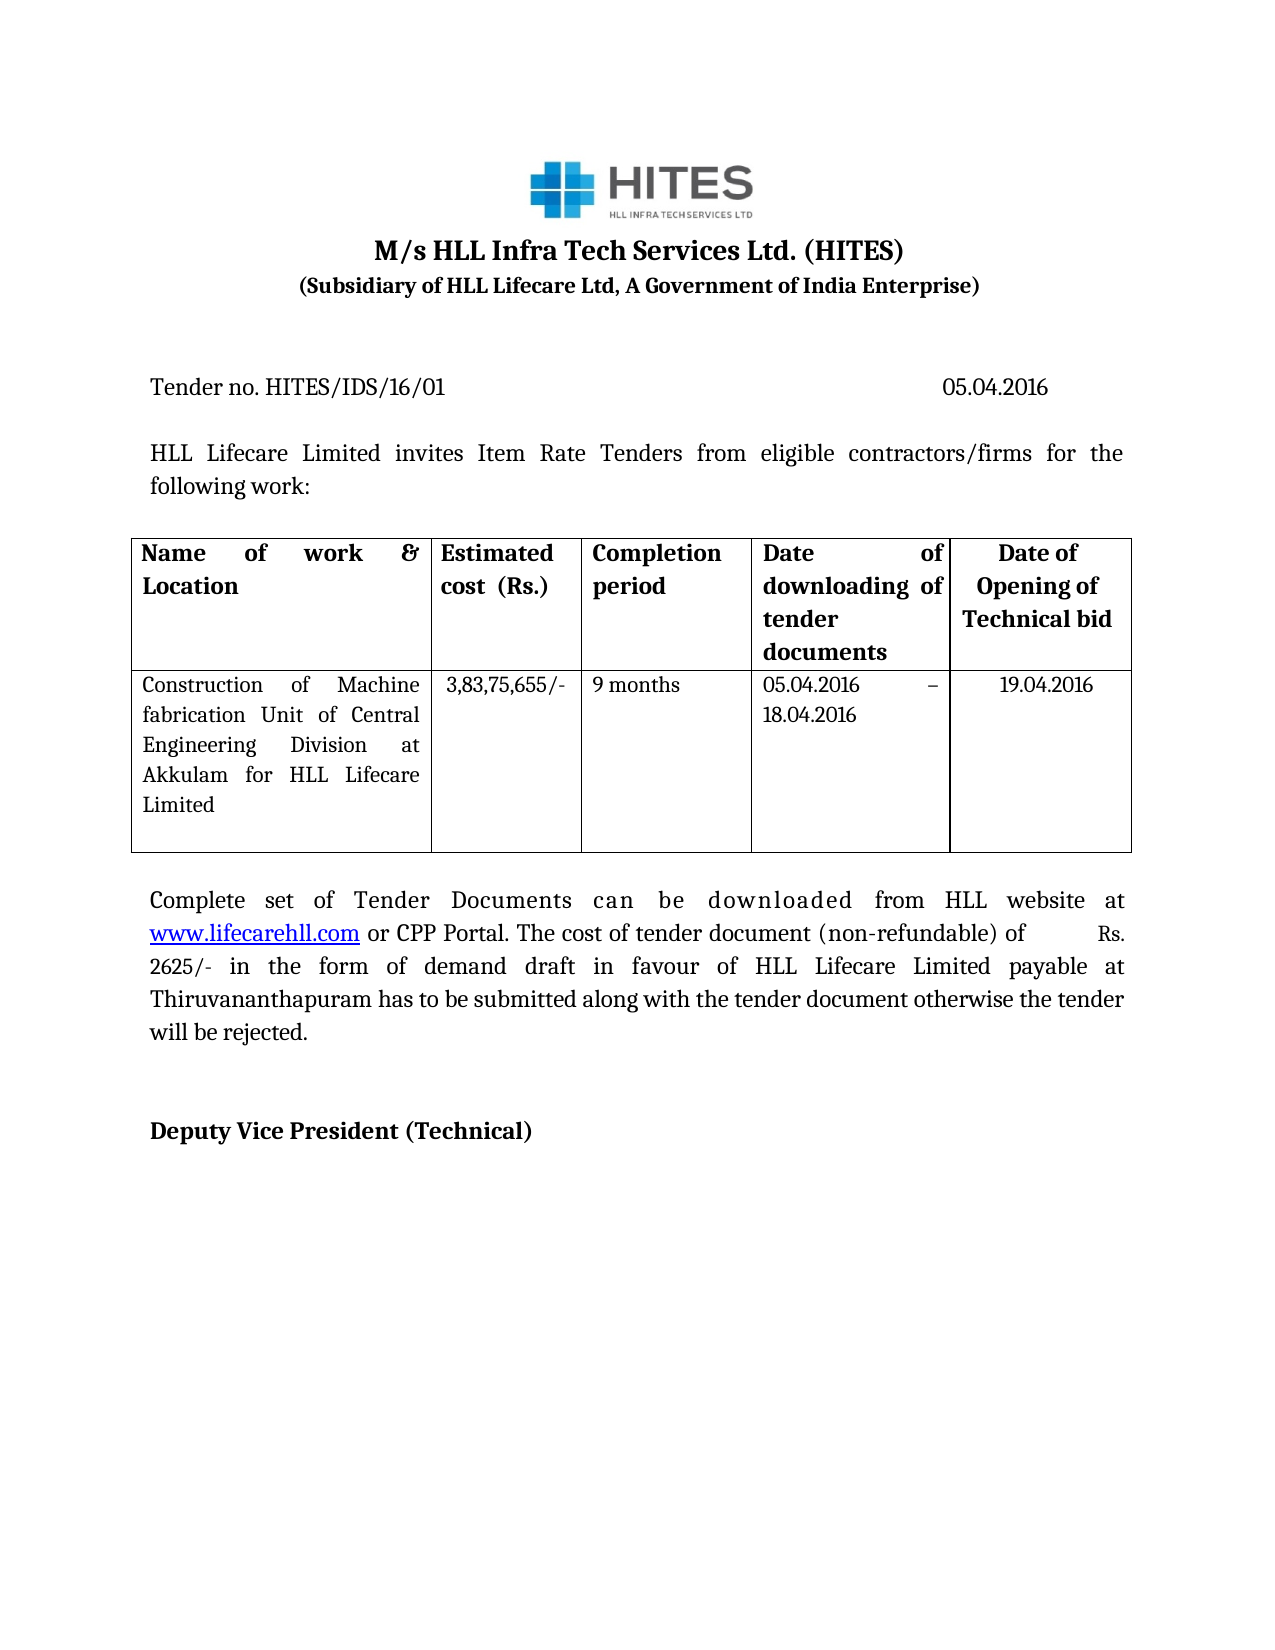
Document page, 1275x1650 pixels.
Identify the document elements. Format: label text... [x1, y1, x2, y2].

table_cell 3,83,75,655/- [432, 671, 581, 852]
table_header Name of work & Location [132, 539, 431, 670]
table_cell 05.04.2016 – 18.04.2016 [752, 671, 949, 852]
table_header Completion period [582, 539, 751, 670]
text HLL Lifecare Limited invites Item Rate Tenders from eligible contractors/firms for the following work: [150, 439, 1125, 500]
table_cell 19.04.2016 [951, 671, 1131, 852]
text Complete set of Tender Documents can be downloaded from HLL website at www.lifecarehll.com or CPP Portal. The cost of tender document (non-refundable) of Rs. 2625/- in the form of demand draft in favour of HLL Lifecare Limited payable at Thiruvananthapuram has to be submitted along with the tender document otherwise the tender will be rejected. [150, 886, 1125, 1047]
text M/s HLL Infra Tech Services Ltd. (HITES) [150, 234, 1129, 267]
picture [507, 150, 772, 230]
text Tender no. HITES/IDS/16/01 05.04.2016 [150, 373, 1125, 401]
text (Subsidiary of HLL Lifecare Ltd, A Government of India Enterprise) [150, 272, 1129, 299]
table_cell Construction of Machine fabrication Unit of Central Engineering Division at Akkulam for HLL Lifecare Limited [132, 671, 431, 852]
table_header Estimated cost (Rs.) [432, 539, 581, 670]
table_header Date of Opening of Technical bid [951, 539, 1131, 670]
table_header Date of downloading of tender documents [752, 539, 949, 670]
table_cell 9 months [582, 671, 751, 852]
text Deputy Vice President (Technical) [150, 1117, 1125, 1146]
